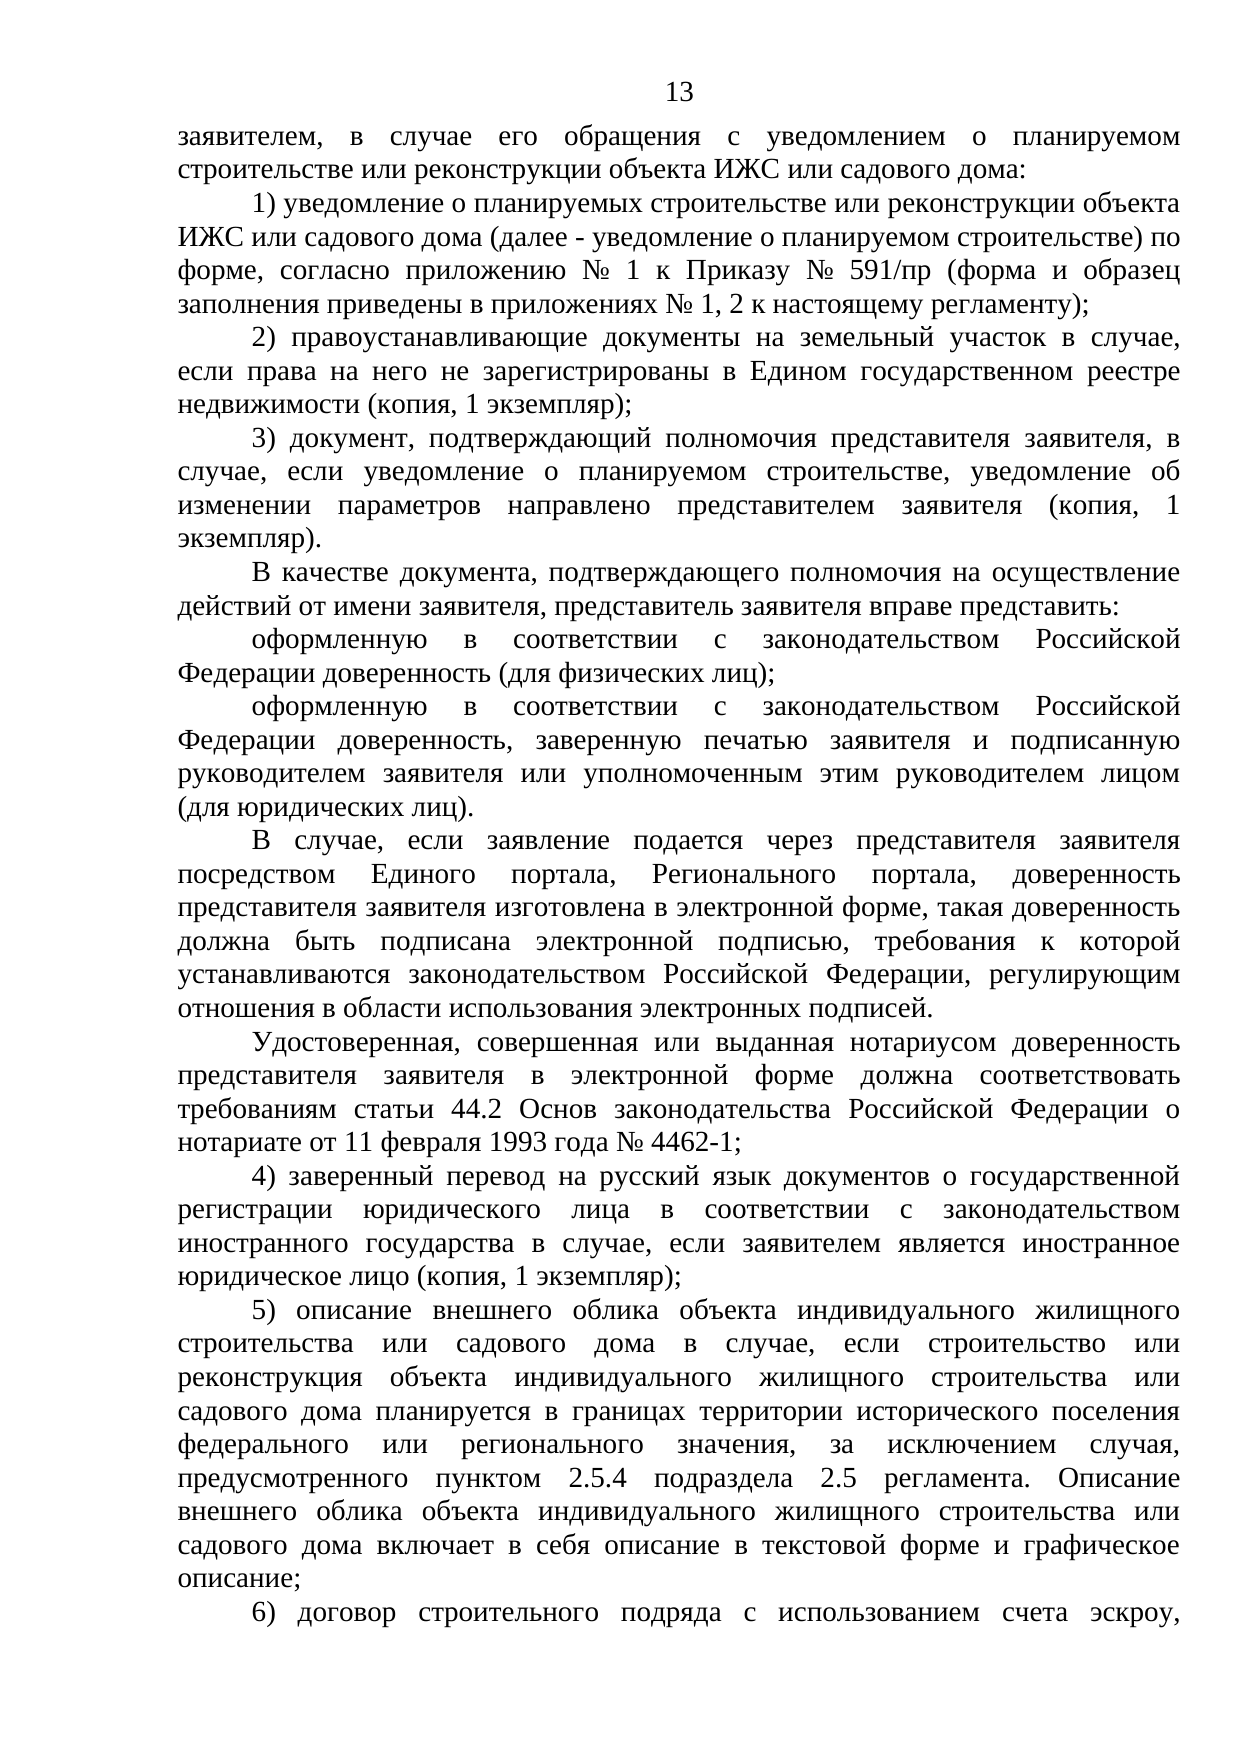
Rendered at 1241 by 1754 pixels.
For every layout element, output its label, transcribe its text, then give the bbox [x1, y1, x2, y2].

text 4) заверенный перевод на русский язык документов о государственной регистрации юридического лица в соответствии с законодательством иностранного государства в случае, если заявителем является иностранное юридическое лицо (копия, 1 экземпляр); [177, 1158, 1181, 1292]
text В качестве документа, подтверждающего полномочия на осуществление действий от имени заявителя, представитель заявителя вправе представить: [177, 554, 1181, 621]
text 5) описание внешнего облика объекта индивидуального жилищного строительства или садового дома в случае, если строительство или реконструкция объекта индивидуального жилищного строительства или садового дома планируется в границах территории исторического поселения федерального или регионального значения, за исключением случая, предусмотренного пунктом 2.5.4 подраздела 2.5 регламента. Описание внешнего облика объекта индивидуального жилищного строительства или садового дома включает в себя описание в текстовой форме и графическое описание; [177, 1292, 1181, 1594]
text 2) правоустанавливающие документы на земельный участок в случае, если права на него не зарегистрированы в Едином государственном реестре недвижимости (копия, 1 экземпляр); [177, 319, 1181, 420]
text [177, 1594, 1181, 1627]
text В случае, если заявление подается через представителя заявителя посредством Единого портала, Регионального портала, доверенность представителя заявителя изготовлена в электронной форме, такая доверенность должна быть подписана электронной подписью, требования к которой устанавливаются законодательством Российской Федерации, регулирующим отношения в области использования электронных подписей. [177, 822, 1181, 1024]
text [177, 118, 1181, 185]
text оформленную в соответствии с законодательством Российской Федерации доверенность (для физических лиц); [177, 621, 1181, 688]
text 3) документ, подтверждающий полномочия представителя заявителя, в случае, если уведомление о планируемом строительстве, уведомление об изменении параметров направлено представителем заявителя (копия, 1 экземпляр). [177, 420, 1181, 554]
text 1) уведомление о планируемых строительстве или реконструкции объекта ИЖС или садового дома (далее - уведомление о планируемом строительстве) по форме, согласно приложению № 1 к Приказу № 591/пр (форма и образец заполнения приведены в приложениях № 1, 2 к настоящему регламенту); [177, 185, 1181, 319]
text Удостоверенная, совершенная или выданная нотариусом доверенность представителя заявителя в электронной форме должна соответствовать требованиям статьи 44.2 Основ законодательства Российской Федерации о нотариате от 11 февраля 1993 года № 4462-1; [177, 1024, 1181, 1158]
text оформленную в соответствии с законодательством Российской Федерации доверенность, заверенную печатью заявителя и подписанную руководителем заявителя или уполномоченным этим руководителем лицом (для юридических лиц). [177, 688, 1181, 822]
